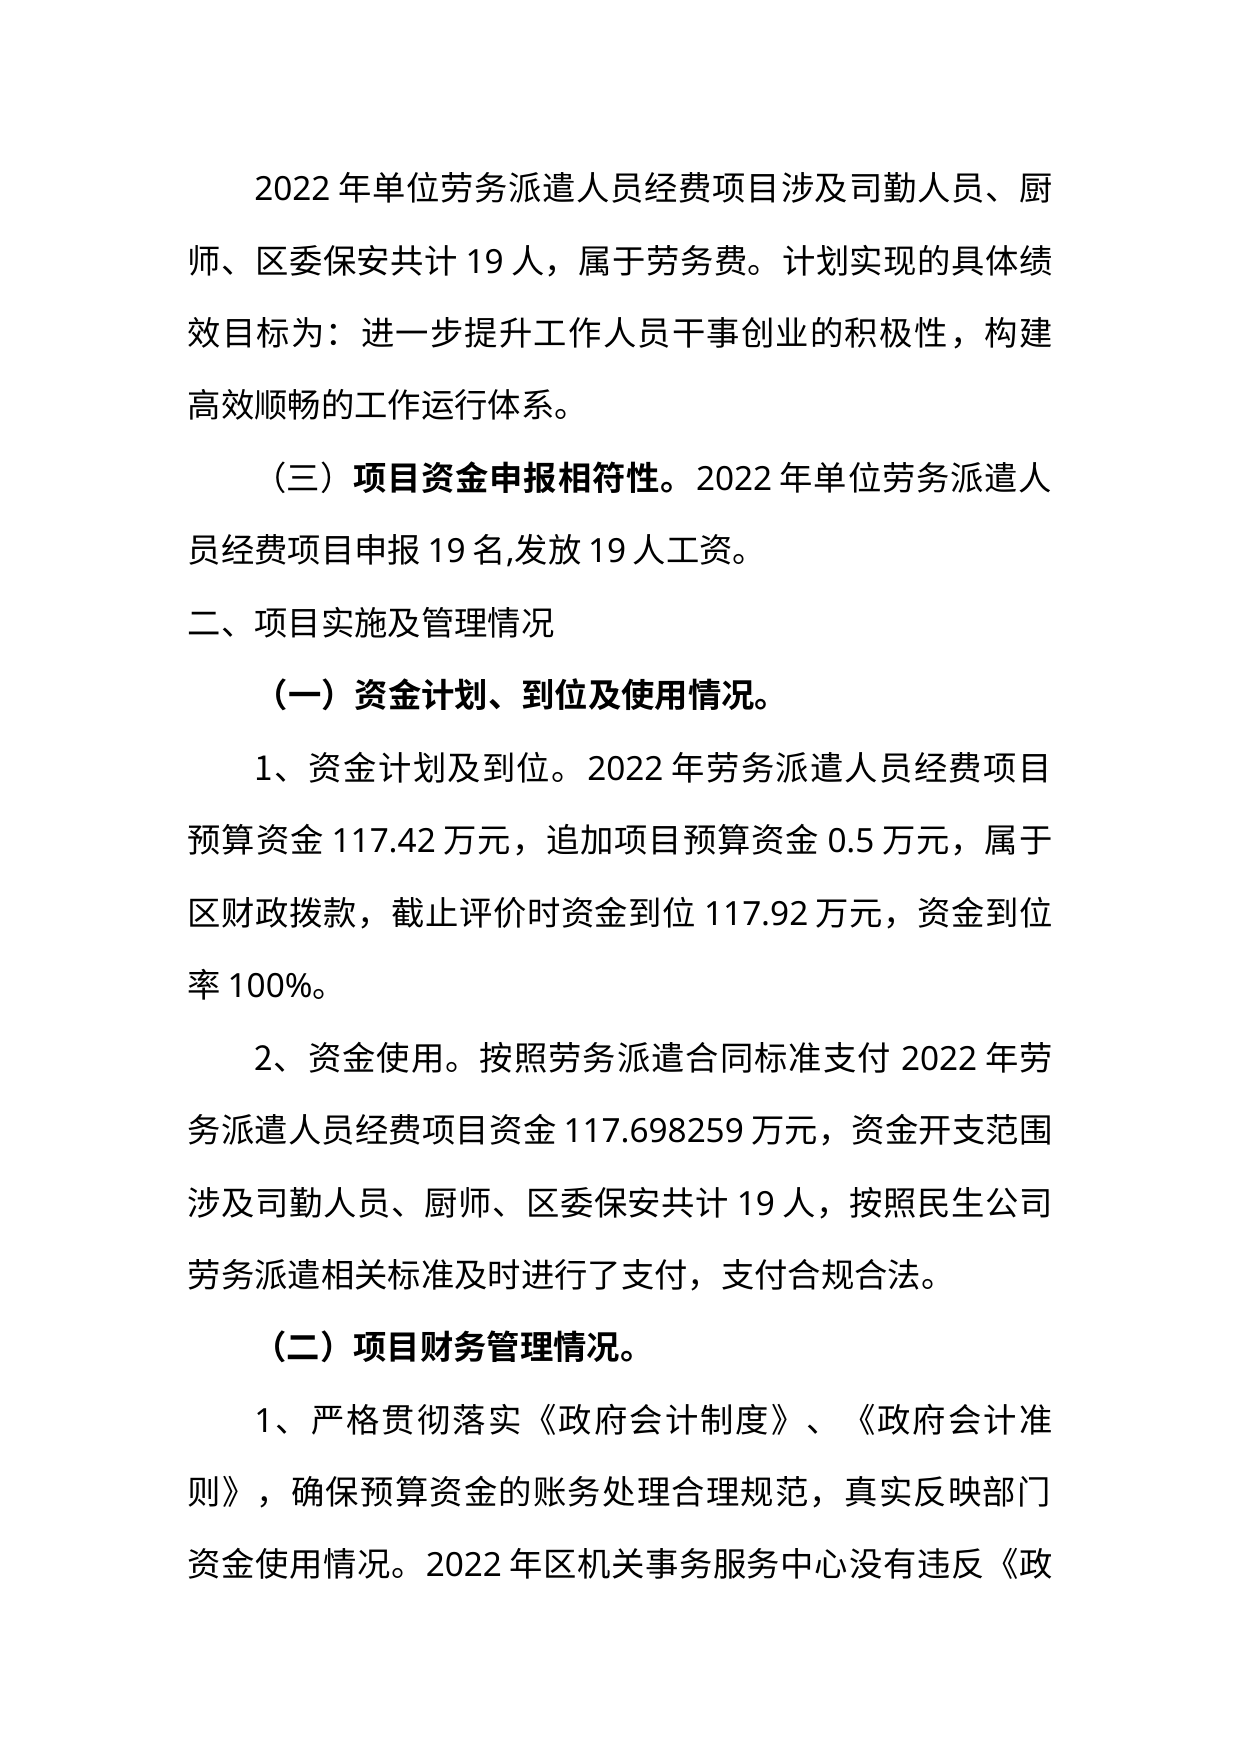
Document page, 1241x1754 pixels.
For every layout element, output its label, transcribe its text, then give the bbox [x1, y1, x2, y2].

text 2、资金使用。按照劳务派遣合同标准支付2022年劳务派遣人员经费项目资金117.698259万元，资金开支范围涉及司勤人员、厨师、区委保安共计19人，按照民生公司劳务派遣相关标准及时进行了支付，支付合规合法。 [187, 1031, 1053, 1297]
text （一）资金计划、到位及使用情况。 [187, 669, 1053, 717]
text 1、资金计划及到位。2022年劳务派遣人员经费项目预算资金117.42万元，追加项目预算资金0.5万元，属于区财政拨款，截止评价时资金到位117.92万元，资金到位率100%。 [187, 741, 1053, 1007]
list 二、项目实施及管理情况 [187, 597, 1053, 645]
text 2022年单位劳务派遣人员经费项目涉及司勤人员、厨师、区委保安共计19人，属于劳务费。计划实现的具体绩效目标为：进一步提升工作人员干事创业的积极性，构建高效顺畅的工作运行体系。 [187, 162, 1053, 427]
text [187, 1393, 1053, 1587]
text （二）项目财务管理情况。 [187, 1321, 1053, 1369]
list 项目资金申报相符性。2022年单位劳务派遣人员经费项目申报19名,发放19人工资。 [187, 452, 1053, 572]
